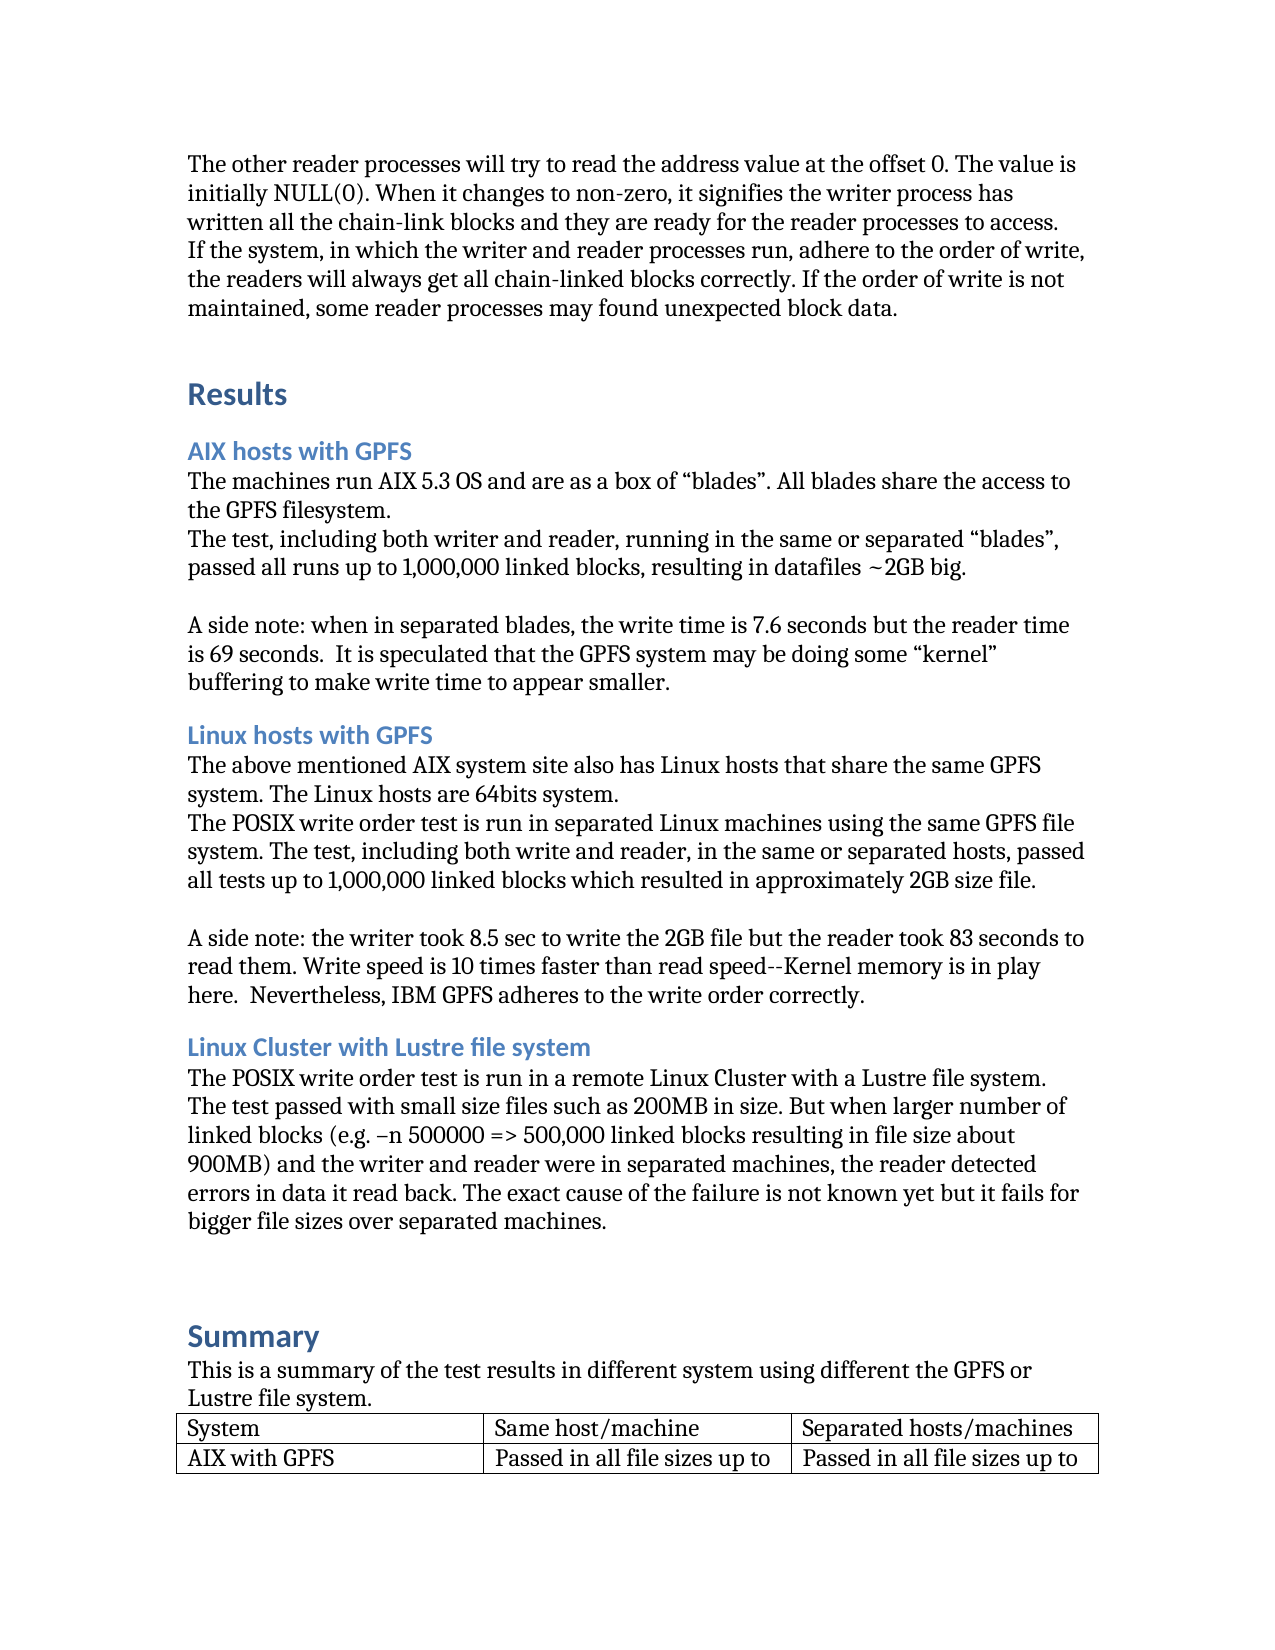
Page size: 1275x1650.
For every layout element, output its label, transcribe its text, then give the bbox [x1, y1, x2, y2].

table_cell AIX with GPFS [177, 1444, 483, 1473]
text The above mentioned AIX system site also has Linux hosts that share the same GPFS system. The Linux hosts are 64bits system. [187, 751, 1087, 808]
table_header System [177, 1414, 483, 1443]
subtitle Linux Cluster with Lustre file system [187, 1031, 1087, 1063]
subtitle Results [187, 372, 1087, 413]
text The test, including both writer and reader, running in the same or separated “blades”, passed all runs up to 1,000,000 linked blocks, resulting in datafiles ~2GB big. [187, 524, 1087, 582]
subtitle AIX hosts with GPFS [187, 434, 1087, 467]
text This is a summary of the test results in different system using different the GPFS or Lustre file system. [187, 1356, 1087, 1413]
text A side note: the writer took 8.5 sec to write the 2GB file but the reader took 83 seconds to read them. Write speed is 10 times faster than read speed--Kernel memory is in play here. Nevertheless, IBM GPFS adheres to the write order correctly. [187, 923, 1087, 1010]
text The machines run AIX 5.3 OS and are as a box of “blades”. All blades share the access to the GPFS filesystem. [187, 467, 1087, 524]
text If the system, in which the writer and reader processes run, adhere to the order of write, the readers will always get all chain-linked blocks correctly. If the order of write is not maintained, some reader processes may found unexpected block data. [187, 236, 1087, 322]
subtitle Summary [187, 1315, 1087, 1356]
text A side note: when in separated blades, the write time is 7.6 seconds but the reader time is 69 seconds. It is speculated that the GPFS system may be doing some “kernel” buffering to make write time to appear smaller. [187, 611, 1087, 697]
table_header Separated hosts/machines [792, 1414, 1098, 1443]
table_header Same host/machine [484, 1414, 791, 1443]
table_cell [792, 1444, 1098, 1473]
text The other reader processes will try to read the address value at the offset 0. The value is initially NULL(0). When it changes to non-zero, it signifies the writer process has written all the chain-link blocks and they are ready for the reader processes to access. [187, 150, 1087, 236]
subtitle Linux hosts with GPFS [187, 718, 1087, 751]
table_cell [484, 1444, 791, 1473]
text The POSIX write order test is run in a remote Linux Cluster with a Lustre file system. The test passed with small size files such as 200MB in size. But when larger number of linked blocks (e.g. –n 500000 => 500,000 linked blocks resulting in file size about 900MB) and the writer and reader were in separated machines, the reader detected errors in data it read back. The exact cause of the failure is not known yet but it fails for bigger file sizes over separated machines. [187, 1063, 1087, 1236]
text The POSIX write order test is run in separated Linux machines using the same GPFS file system. The test, including both write and reader, in the same or separated hosts, passed all tests up to 1,000,000 linked blocks which resulted in approximately 2GB size file. [187, 808, 1087, 895]
